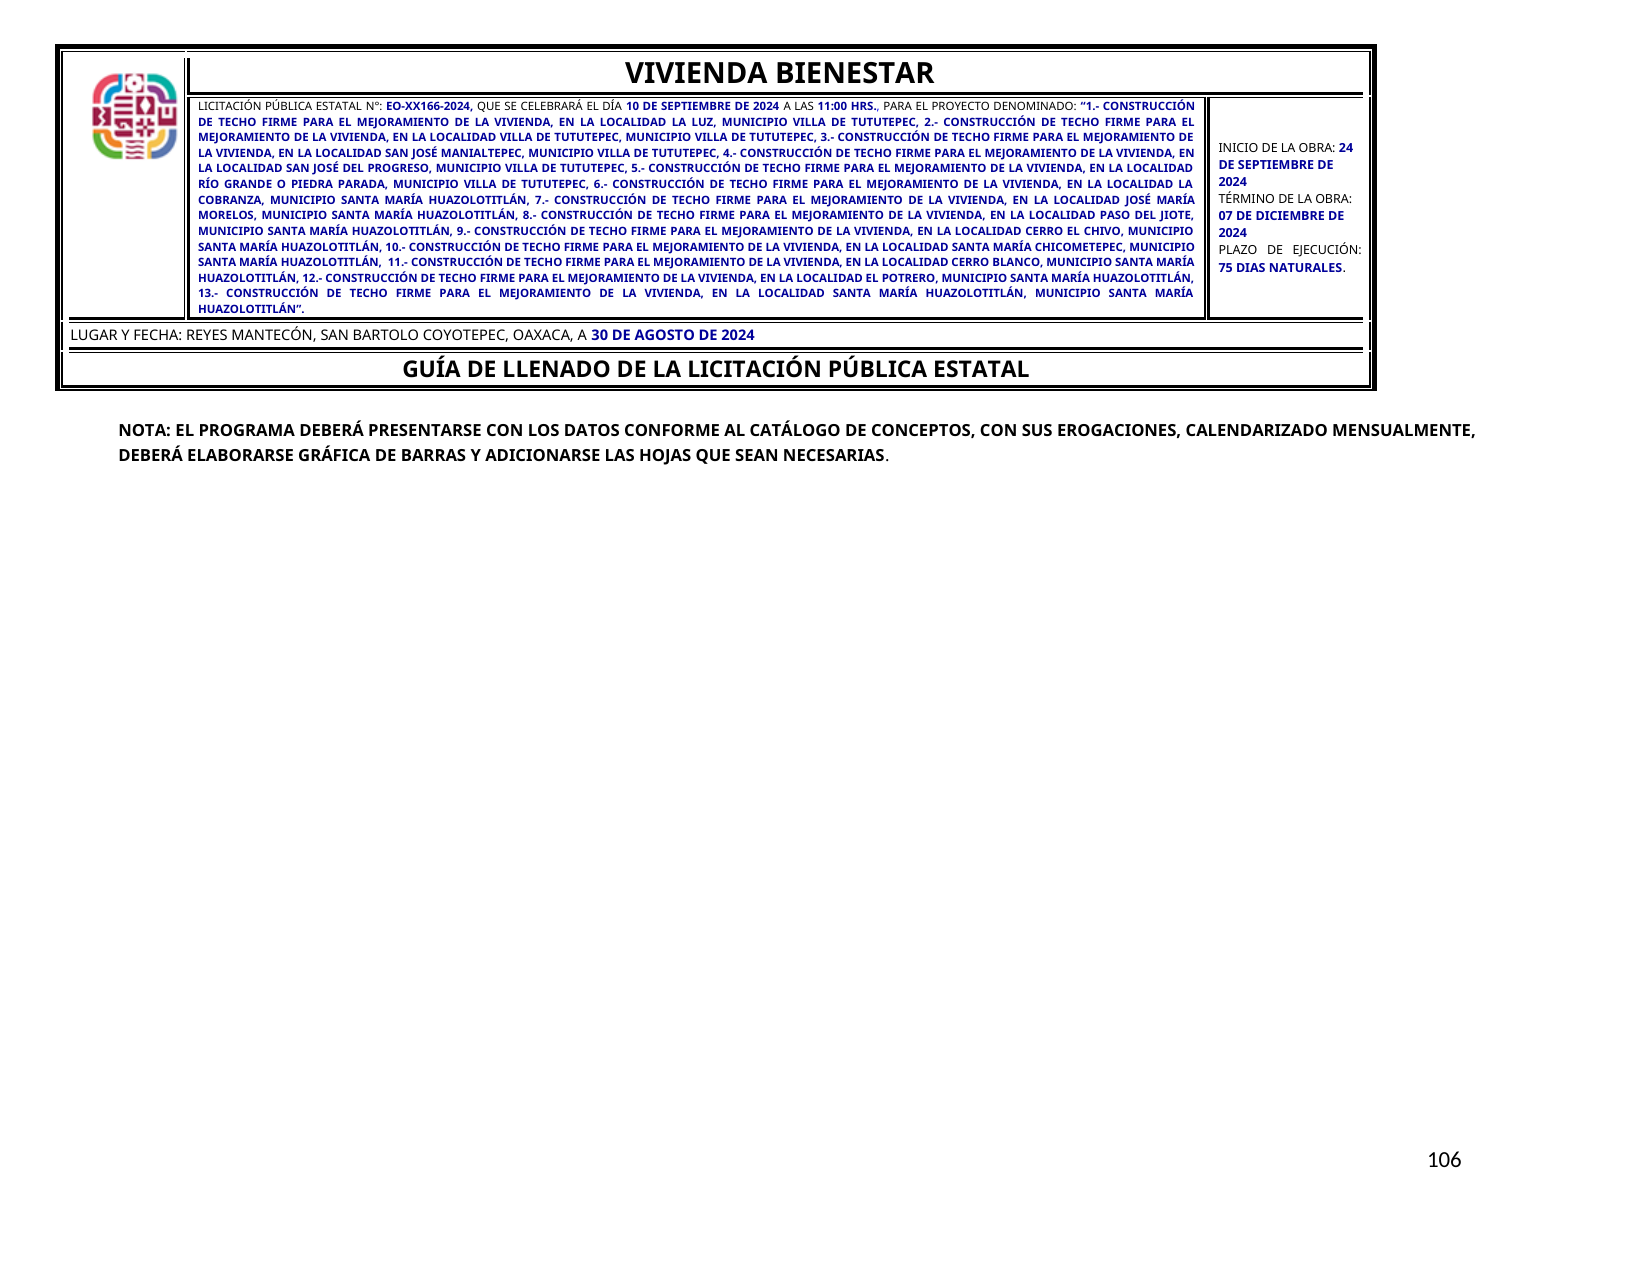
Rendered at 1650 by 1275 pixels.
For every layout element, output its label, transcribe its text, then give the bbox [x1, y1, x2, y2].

picture [81, 65, 184, 165]
text NOTA: EL PROGRAMA DEBERÁ PRESENTARSE CON LOS DATOS CONFORME AL CATÁLOGO DE CONCEPTOS, CON SUS EROGACIONES, CALENDARIZADO MENSUALMENTE, DEBERÁ ELABORARSE GRÁFICA DE BARRAS Y ADICIONARSE LAS HOJAS QUE SEAN NECESARIAS. [118, 419, 1506, 466]
